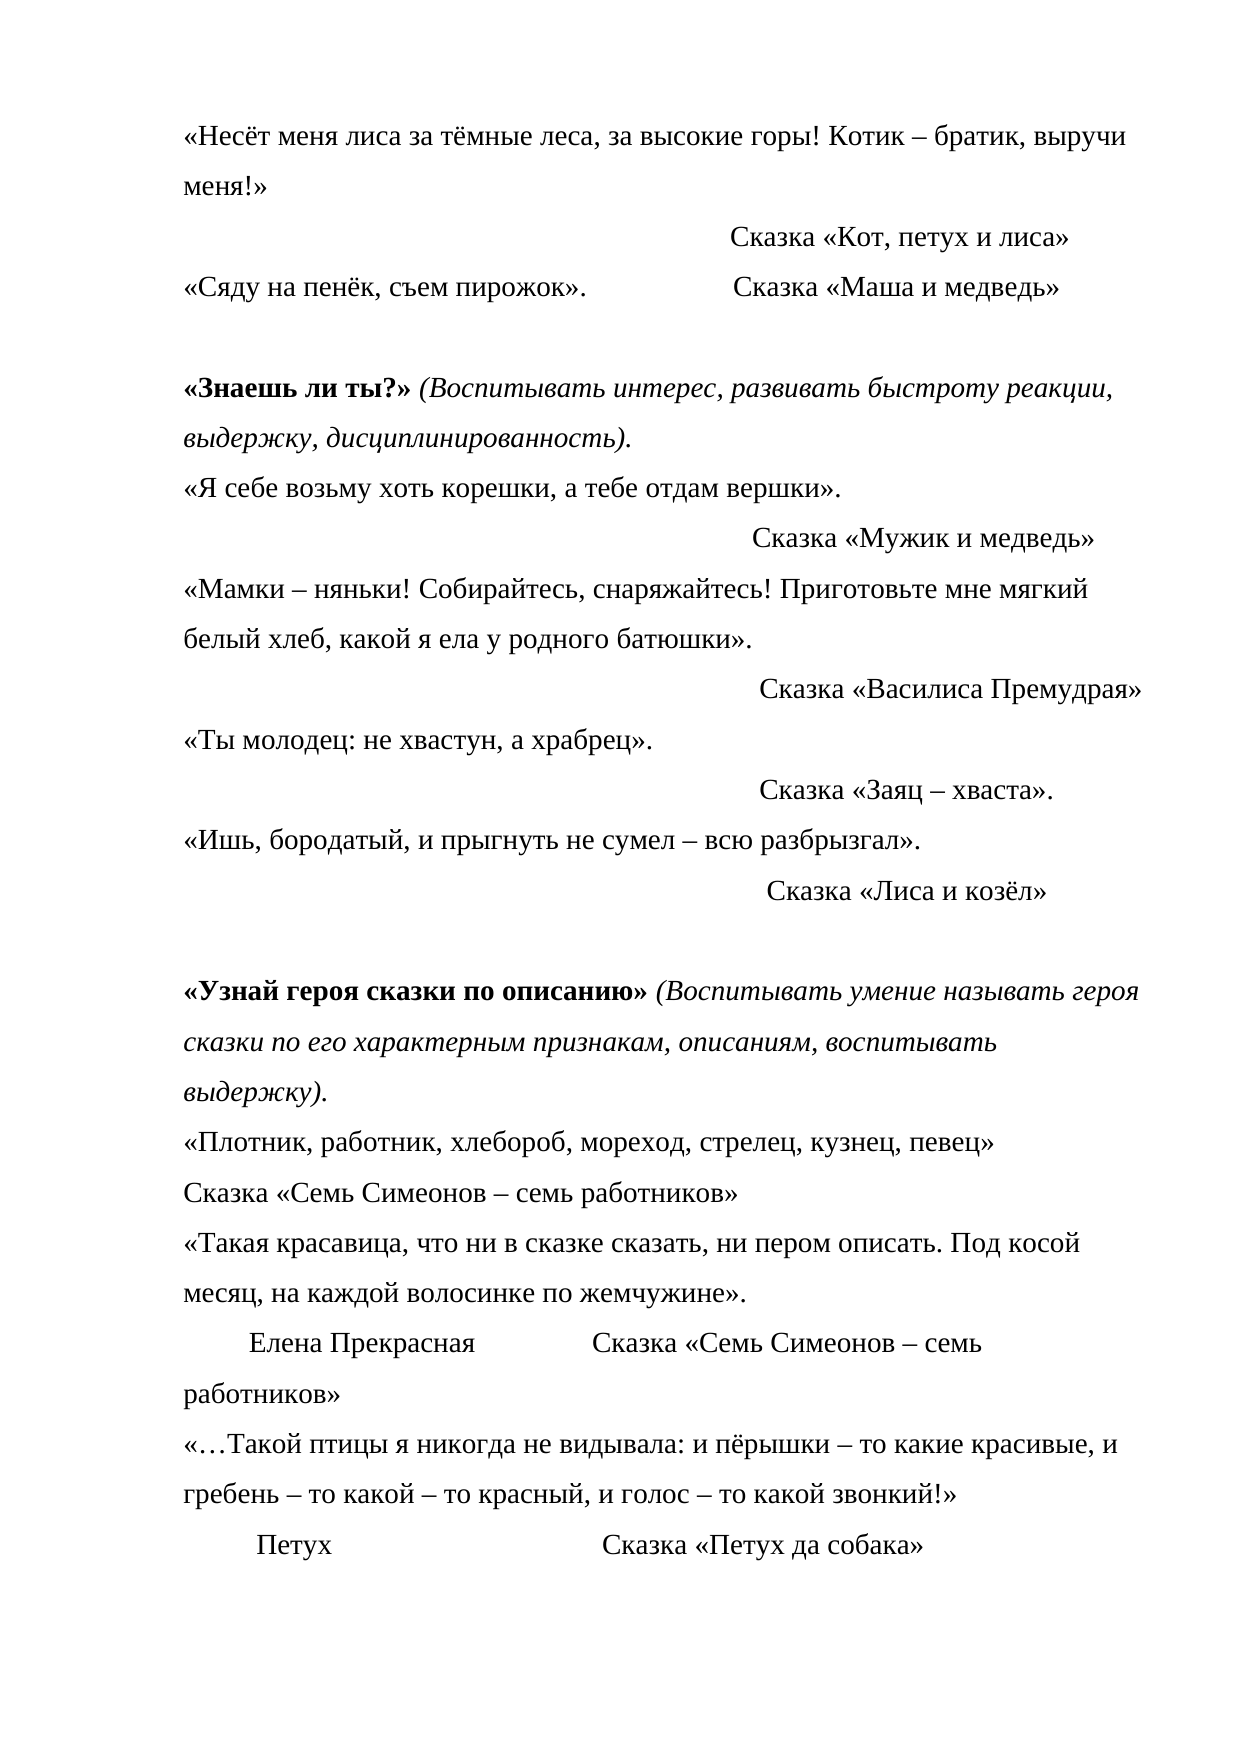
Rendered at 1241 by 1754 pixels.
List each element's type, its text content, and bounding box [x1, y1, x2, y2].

text «Ты молодец: не хвастун, а храбрец». Сказка «Заяц – хваста». [183, 722, 1146, 806]
text «Узнай героя сказки по описанию» (Воспитывать умение называть героя сказки по его характерным признакам, описаниям, воспитывать выдержку). [183, 973, 1146, 1108]
text «Несёт меня лиса за тёмные леса, за высокие горы! Котик – братик, выручи меня!» Сказка «Кот, петух и лиса» [183, 118, 1146, 252]
text «Сяду на пенёк, съем пирожок». Сказка «Маша и медведь» [183, 269, 1146, 303]
text «…Такой птицы я никогда не видывала: и пёрышки – то какие красивые, и гребень – то какой – то красный, и голос – то какой звонкий!» Петух Сказка «Петух да собака» [183, 1426, 1146, 1560]
text «Такая красавица, что ни в сказке сказать, ни пером описать. Под косой месяц, на каждой волосинке по жемчужине». Елена Прекрасная Сказка «Семь Симеонов – семь работников» [183, 1225, 1146, 1409]
text «Ишь, бородатый, и прыгнуть не сумел – всю разбрызгал». Сказка «Лиса и козёл» [183, 822, 1146, 906]
text «Мамки – няньки! Собирайтесь, снаряжайтесь! Приготовьте мне мягкий белый хлеб, какой я ела у родного батюшки». Сказка «Василиса Премудрая» [183, 571, 1146, 705]
text «Я себе возьму хоть корешки, а тебе отдам вершки». Сказка «Мужик и медведь» [183, 470, 1146, 554]
text «Знаешь ли ты?» (Воспитывать интерес, развивать быстроту реакции, выдержку, дисциплинированность). [183, 370, 1146, 453]
text «Плотник, работник, хлебороб, мореход, стрелец, кузнец, певец» Сказка «Семь Симеонов – семь работников» [183, 1124, 1146, 1208]
